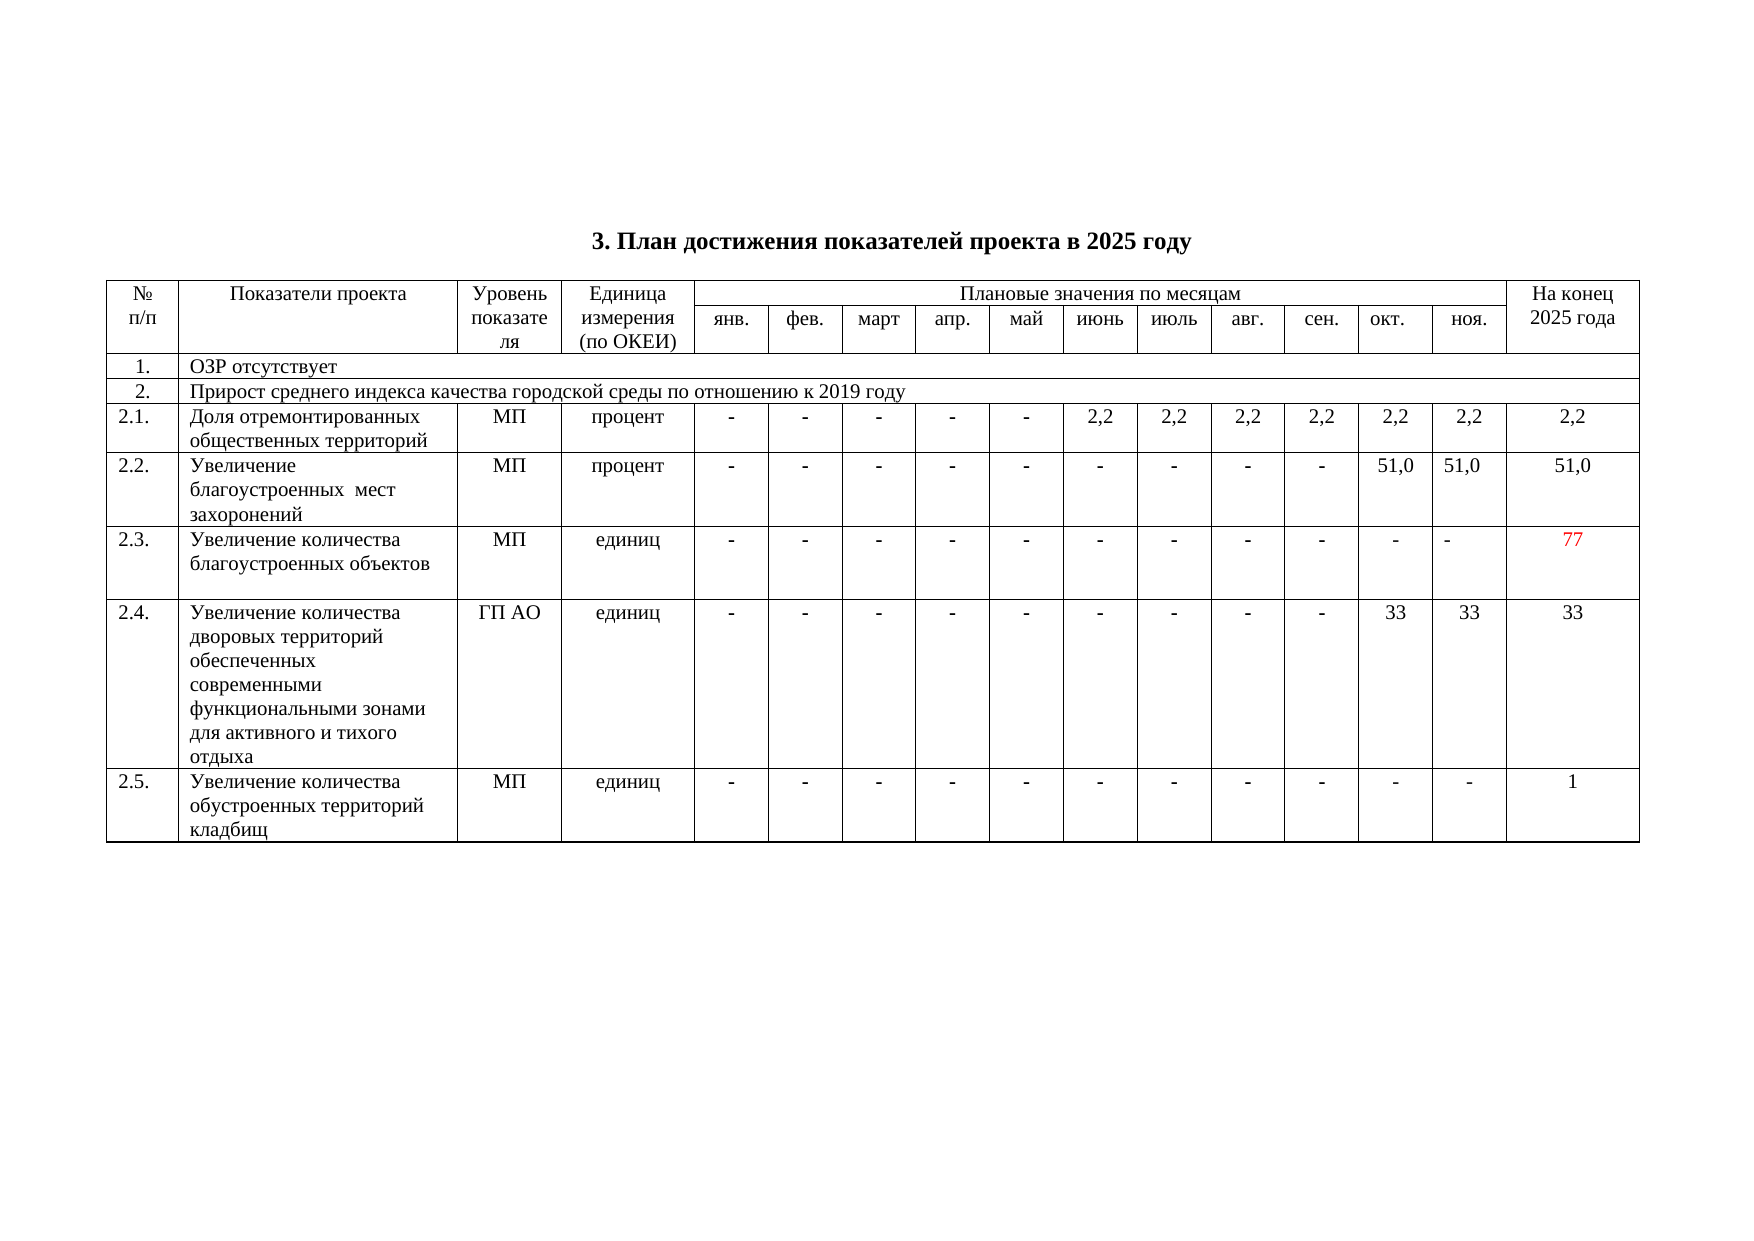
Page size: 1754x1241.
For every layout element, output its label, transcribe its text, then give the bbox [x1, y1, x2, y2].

table_cell МП [458, 453, 561, 526]
table_cell - [843, 600, 915, 768]
table_cell - [990, 453, 1063, 526]
table_cell Увеличение количества благоустроенных объектов [179, 527, 457, 599]
table_cell июль [1138, 306, 1211, 353]
table_cell - [1212, 769, 1284, 841]
table_cell 33 [1359, 600, 1432, 768]
table_cell ОЗР отсутствует [179, 354, 1639, 378]
table_cell - [916, 769, 989, 841]
table_cell - [843, 404, 915, 452]
table_cell - [1138, 453, 1211, 526]
table_cell - [990, 527, 1063, 599]
table_cell - [1285, 453, 1358, 526]
table_cell - [1064, 453, 1137, 526]
table_cell - [695, 404, 768, 452]
table_cell Доля отремонтированных общественных территорий [179, 404, 457, 452]
table_cell - [916, 527, 989, 599]
table_cell 2. [107, 379, 178, 403]
table_cell - [1212, 527, 1284, 599]
table_cell - [843, 527, 915, 599]
table_cell - [1285, 600, 1358, 768]
table_cell - [990, 404, 1063, 452]
table_cell процент [562, 453, 694, 526]
table_cell - [769, 527, 842, 599]
table_cell - [916, 404, 989, 452]
table_cell - [695, 600, 768, 768]
table_cell 51,0 [1359, 453, 1432, 526]
table_cell окт. [1359, 306, 1432, 353]
table_cell единиц [562, 527, 694, 599]
table_cell авг. [1212, 306, 1284, 353]
table_cell 2.2. [107, 453, 178, 526]
table_cell 2.1. [107, 404, 178, 452]
table_cell 2.4. [107, 600, 178, 768]
table_cell 77 [1507, 527, 1639, 599]
table_cell - [916, 453, 989, 526]
table_cell Прирост среднего индекса качества городской среды по отношению к 2019 году [179, 379, 1639, 403]
table_cell - [1138, 600, 1211, 768]
table_cell - [1359, 527, 1432, 599]
table_cell - [769, 453, 842, 526]
table_header Плановые значения по месяцам [695, 281, 1506, 305]
table_cell - [1138, 527, 1211, 599]
table_cell - [990, 600, 1063, 768]
table_cell - [1064, 769, 1137, 841]
text 3. План достижения показателей проекта в 2025 году [118, 226, 1665, 254]
table_cell МП [458, 527, 561, 599]
table_cell - [1138, 769, 1211, 841]
table_cell единиц [562, 769, 694, 841]
table_cell апр. [916, 306, 989, 353]
table_cell март [843, 306, 915, 353]
table_cell - [695, 769, 768, 841]
table_cell - [1212, 453, 1284, 526]
table_cell - [1212, 600, 1284, 768]
table_header № п/п [107, 281, 178, 353]
table_cell - [695, 453, 768, 526]
table_cell 2,2 [1212, 404, 1284, 452]
table_cell июнь [1064, 306, 1137, 353]
table_cell 51,0 [1433, 453, 1506, 526]
table_cell МП [458, 404, 561, 452]
table_cell - [843, 453, 915, 526]
table_cell - [1433, 769, 1506, 841]
table_header Показатели проекта [179, 281, 457, 353]
table_cell ноя. [1433, 306, 1506, 353]
table_cell - [1285, 527, 1358, 599]
table_cell сен. [1285, 306, 1358, 353]
table_cell Увеличение количества дворовых территорий обеспеченных современными функциональными зонами для активного и тихого отдыха [179, 600, 457, 768]
table_cell - [1064, 600, 1137, 768]
table_cell процент [562, 404, 694, 452]
table_cell 33 [1507, 600, 1639, 768]
table_cell - [990, 769, 1063, 841]
table_cell - [769, 600, 842, 768]
table_cell МП [458, 769, 561, 841]
table_cell - [769, 404, 842, 452]
table_cell 2,2 [1433, 404, 1506, 452]
table_cell - [1359, 769, 1432, 841]
table_cell 2.3. [107, 527, 178, 599]
table_cell Увеличение благоустроенных мест захоронений [179, 453, 457, 526]
table_cell - [1433, 527, 1506, 599]
table_cell 1 [1507, 769, 1639, 841]
table_cell единиц [562, 600, 694, 768]
table_header На конец 2025 года [1507, 281, 1639, 353]
table_cell 51,0 [1507, 453, 1639, 526]
table_cell янв. [695, 306, 768, 353]
table_cell Увеличение количества обустроенных территорий кладбищ [179, 769, 457, 841]
table_cell май [990, 306, 1063, 353]
table_cell 2,2 [1507, 404, 1639, 452]
table_header Единица измерения (по ОКЕИ) [562, 281, 694, 353]
table_cell 1. [107, 354, 178, 378]
table_cell - [695, 527, 768, 599]
table_cell ГП АО [458, 600, 561, 768]
table_cell - [916, 600, 989, 768]
table_header Уровень показателя [458, 281, 561, 353]
table_cell - [843, 769, 915, 841]
table_cell - [769, 769, 842, 841]
table_cell фев. [769, 306, 842, 353]
table_cell - [1064, 527, 1137, 599]
table_cell 2,2 [1138, 404, 1211, 452]
table_cell 2.5. [107, 769, 178, 841]
table_cell 33 [1433, 600, 1506, 768]
table_cell 2,2 [1064, 404, 1137, 452]
table_cell 2,2 [1359, 404, 1432, 452]
table_cell - [1285, 769, 1358, 841]
table_cell 2,2 [1285, 404, 1358, 452]
